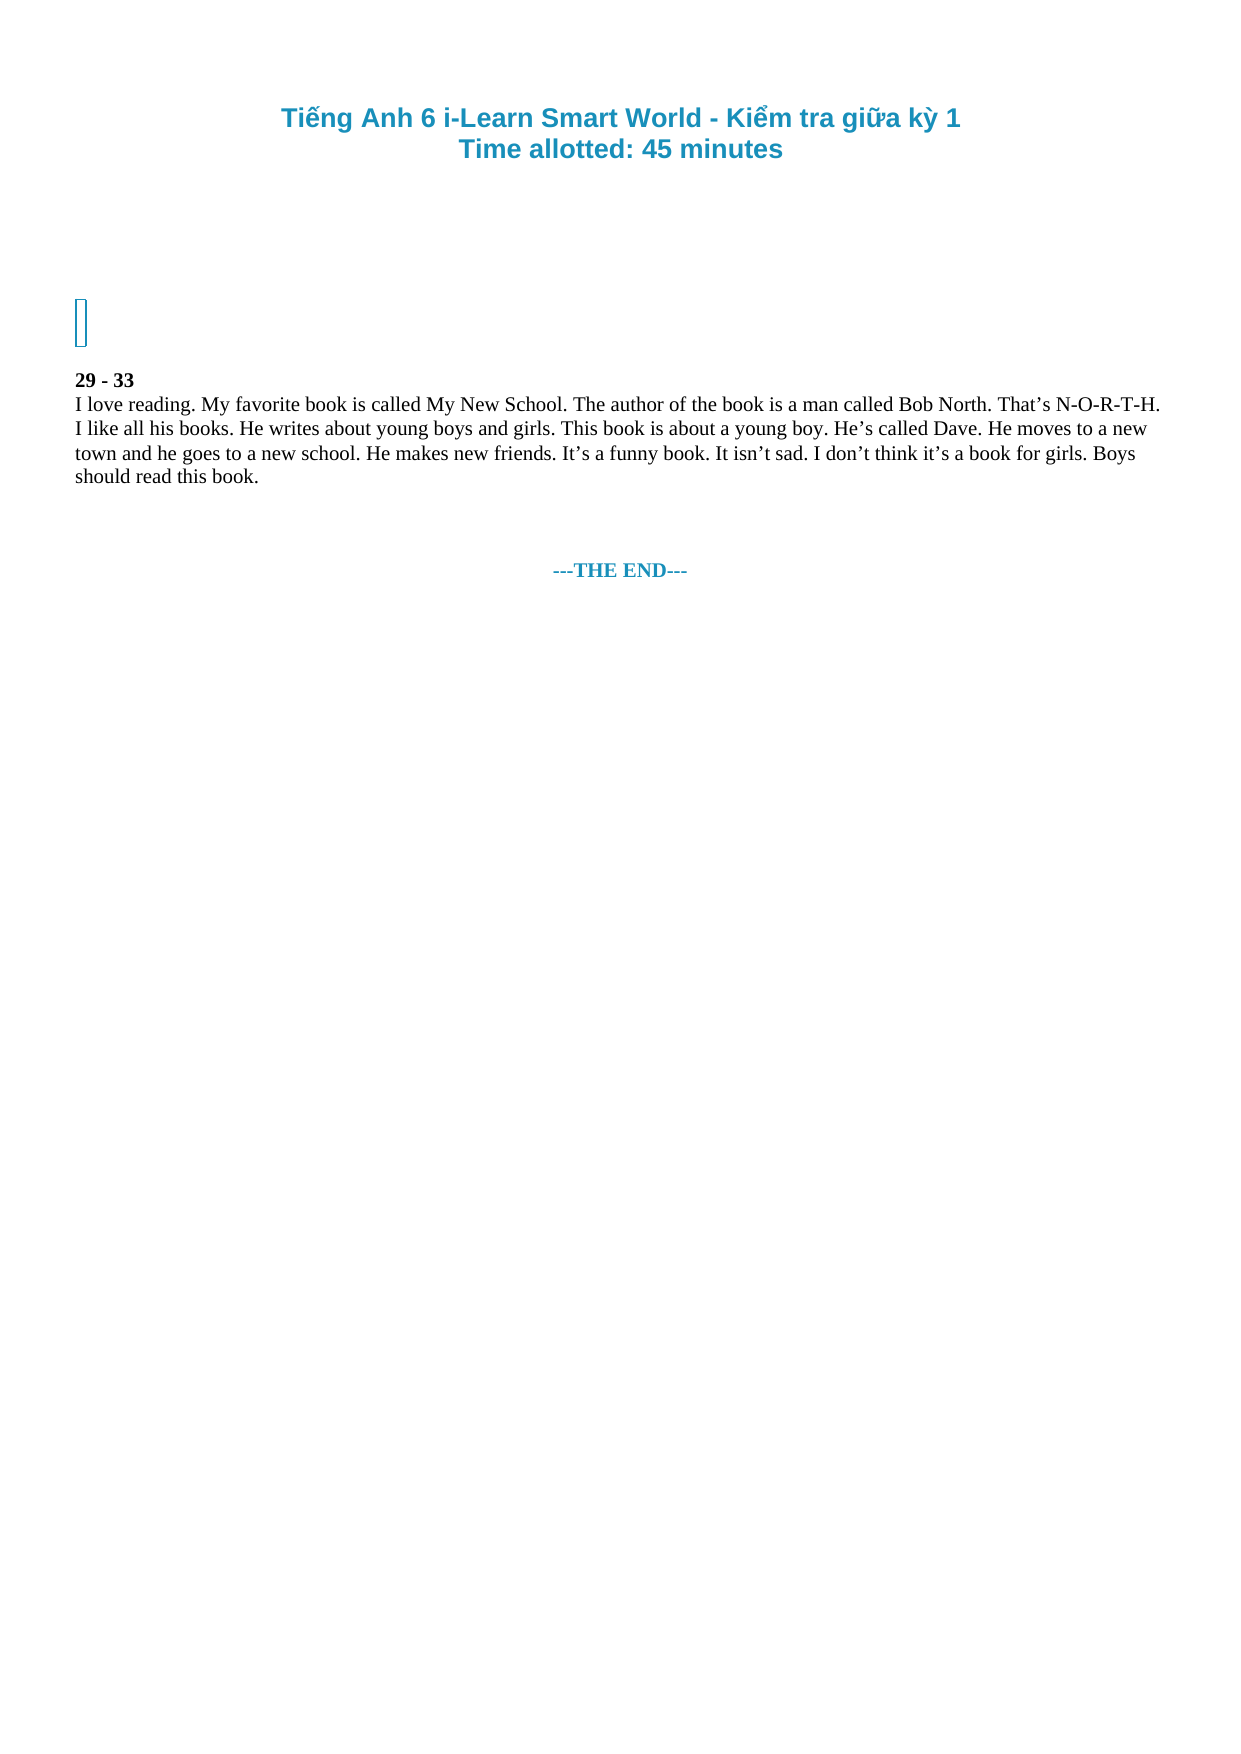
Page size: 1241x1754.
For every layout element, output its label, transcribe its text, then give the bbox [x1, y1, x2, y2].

table_header Tiếng Anh 6 i-Learn Smart World - Kiểm tra giữa kỳ 1 Time allotted: 45 minutes [77, 77, 1165, 177]
text ---THE END--- [75, 557, 1165, 582]
text I love reading. My favorite book is called My New School. The author of the book is a man called Bob North. That’s N-O-R-T-H. I like all his books. He writes about young boys and girls. This book is about a young boy. He’s called Dave. He moves to a new town and he goes to a new school. He makes new friends. It’s a funny book. It isn’t sad. I don’t think it’s a book for girls. Boys should read this book. [75, 392, 1165, 488]
text 29 - 33 [75, 368, 1165, 392]
